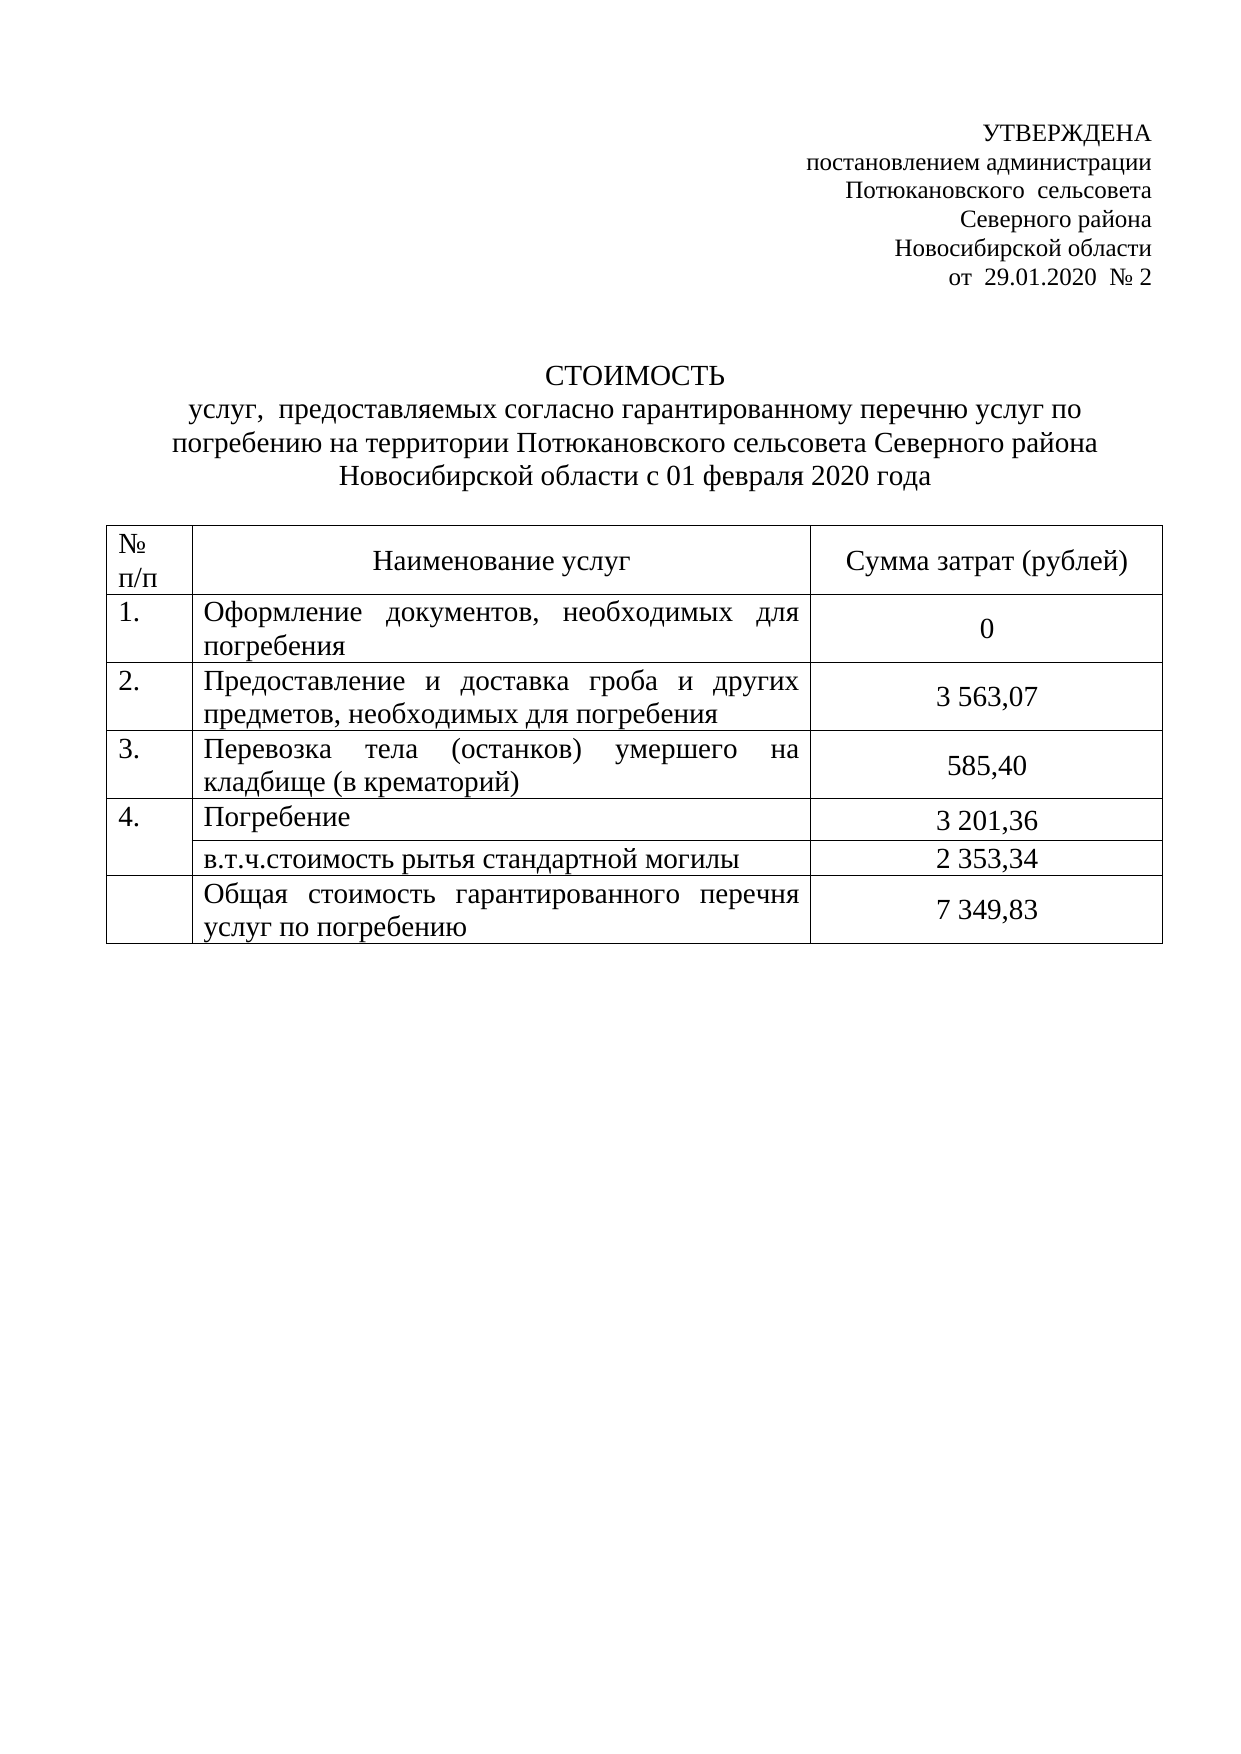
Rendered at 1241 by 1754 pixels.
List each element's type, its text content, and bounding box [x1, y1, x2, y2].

table_cell 4. [107, 799, 192, 875]
table_cell Погребение [193, 799, 810, 840]
table_cell 3 201,36 [811, 799, 1162, 840]
table_cell 7 349,83 [811, 876, 1162, 943]
text услуг, предоставляемых согласно гарантированному перечню услуг по погребению на территории Потюкановского сельсовета Северного района Новосибирской области с 01 февраля 2020 года [118, 391, 1152, 492]
table_cell Оформление документов, необходимых для погребения [193, 595, 810, 662]
text СТОИМОСТЬ [118, 358, 1152, 391]
table_cell в.т.ч.стоимость рытья стандартной могилы [193, 841, 810, 875]
table_cell 3 563,07 [811, 663, 1162, 730]
text Северного района [118, 204, 1152, 233]
text Потюкановского сельсовета [118, 176, 1152, 204]
table_header Наименование услуг [193, 526, 810, 593]
table_cell 2 353,34 [811, 841, 1162, 875]
text УТВЕРЖДЕНА [118, 118, 1152, 147]
table_header Сумма затрат (рублей) [811, 526, 1162, 593]
text от 29.01.2020 № 2 [118, 262, 1152, 291]
text постановлением администрации [118, 147, 1152, 176]
table_cell 3. [107, 731, 192, 798]
table_cell Предоставление и доставка гроба и других предметов, необходимых для погребения [193, 663, 810, 730]
table_cell [107, 876, 192, 943]
table_header № п/п [107, 526, 192, 593]
table_cell 1. [107, 595, 192, 662]
table_cell 2. [107, 663, 192, 730]
table_cell 585,40 [811, 731, 1162, 798]
table_cell Общая стоимость гарантированного перечня услуг по погребению [193, 876, 810, 943]
table_cell Перевозка тела (останков) умершего на кладбище (в крематорий) [193, 731, 810, 798]
text Новосибирской области [118, 233, 1152, 262]
table_cell 0 [811, 595, 1162, 662]
